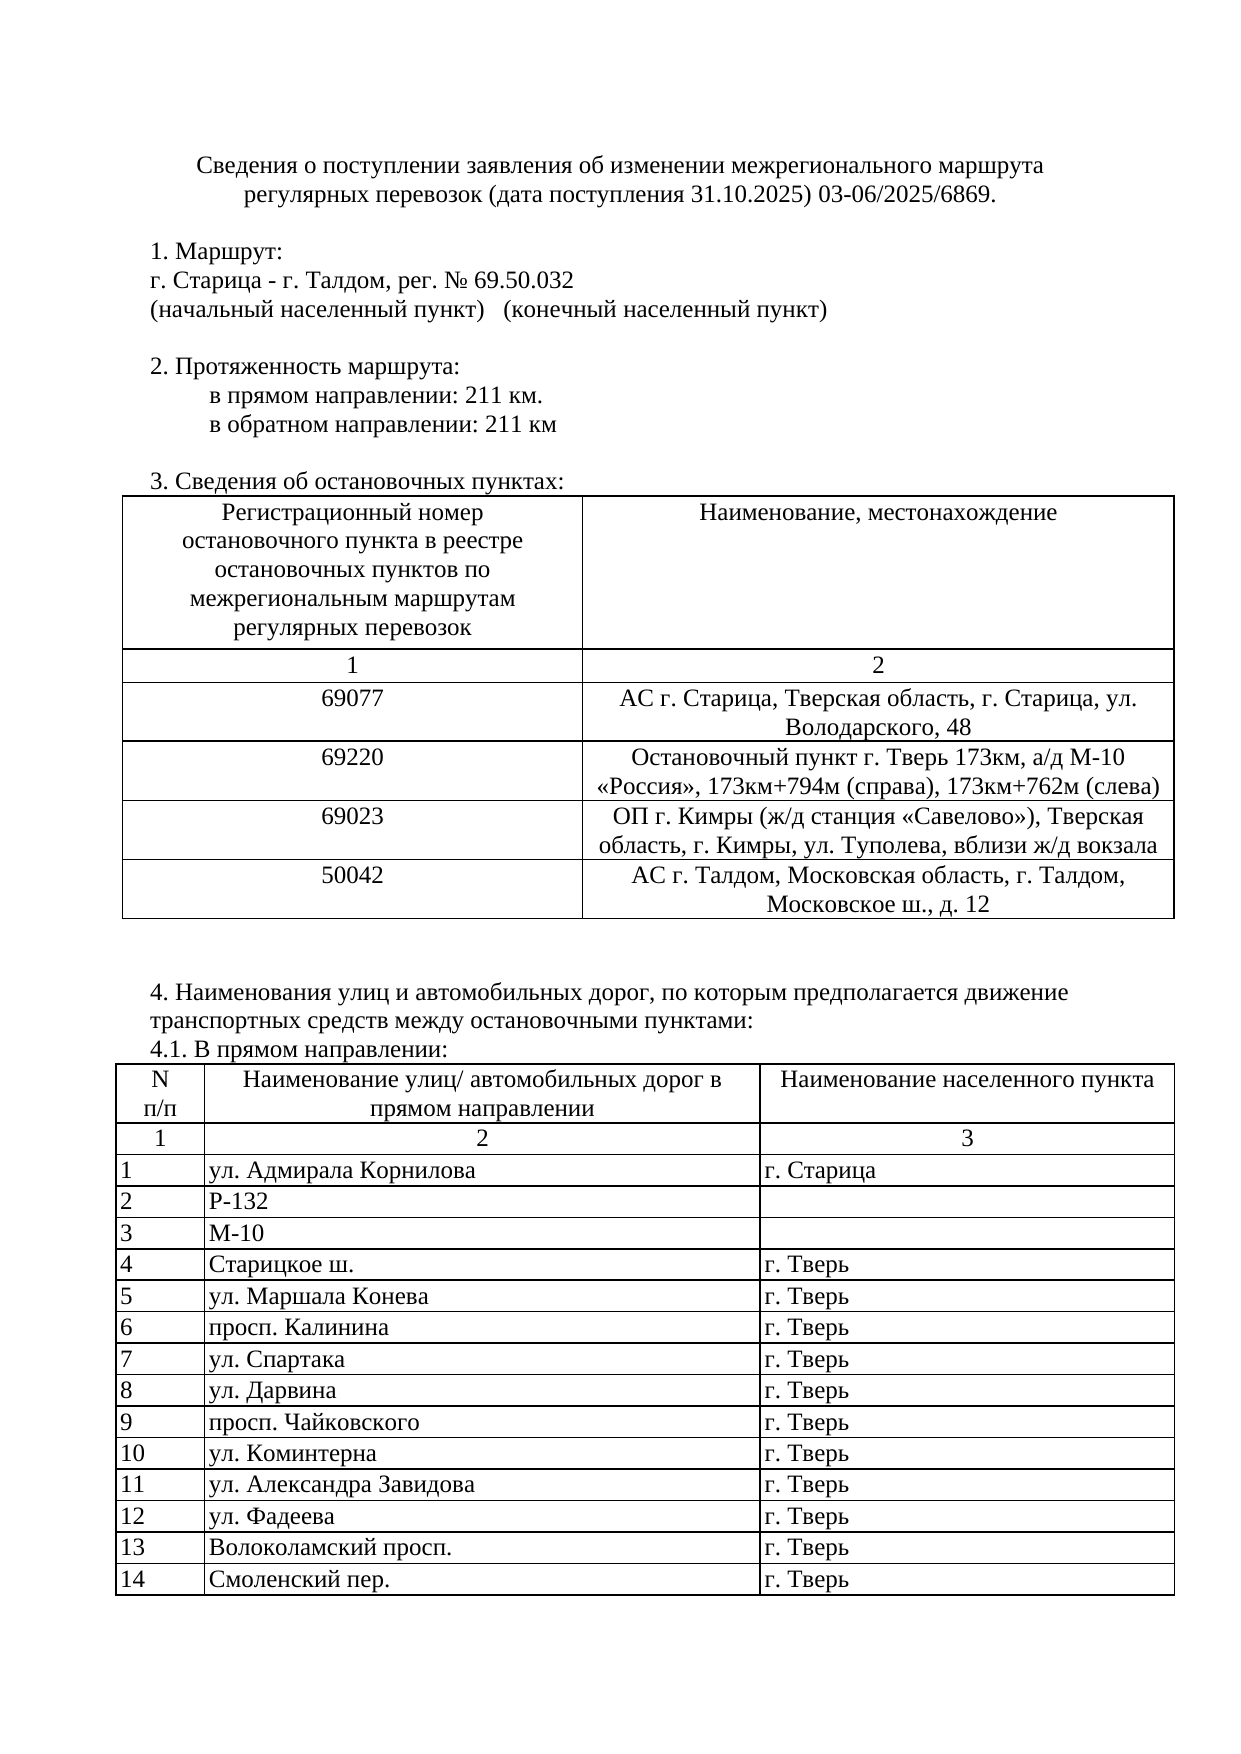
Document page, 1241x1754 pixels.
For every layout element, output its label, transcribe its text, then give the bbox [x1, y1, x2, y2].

table_cell 3 [117, 1218, 204, 1248]
table_cell 1 [117, 1155, 204, 1185]
table_cell г. Тверь [761, 1250, 1174, 1279]
table_cell просп. Калинина [205, 1312, 759, 1342]
table_cell ул. Маршала Конева [205, 1281, 759, 1311]
table_header N п/п [117, 1065, 204, 1122]
table_cell г. Тверь [761, 1344, 1174, 1374]
table_cell г. Тверь [761, 1312, 1174, 1342]
text в обратном направлении: 211 км [150, 409, 1090, 437]
table_cell 13 [117, 1533, 204, 1562]
table_cell г. Тверь [761, 1375, 1174, 1405]
text 3. Сведения об остановочных пунктах: [150, 466, 1090, 495]
table_cell 6 [117, 1312, 204, 1342]
table_cell Остановочный пункт г. Тверь 173км, а/д М-10 «Россия», 173км+794м (справа), 173км+762м (слева) [583, 742, 1173, 799]
table_cell 10 [117, 1438, 204, 1468]
table_cell 2 [205, 1124, 759, 1153]
table_cell 8 [117, 1375, 204, 1405]
text (начальный населенный пункт) (конечный населенный пункт) [150, 294, 1090, 322]
table_cell г. Тверь [761, 1533, 1174, 1562]
table_cell Волоколамский просп. [205, 1533, 759, 1562]
table_header Наименование населенного пункта [761, 1065, 1174, 1122]
table_cell 69023 [123, 801, 582, 858]
table_cell Р-132 [205, 1187, 759, 1216]
table_header Наименование, местонахождение [583, 497, 1173, 648]
table_header Наименование улиц/ автомобильных дорог в прямом направлении [205, 1065, 759, 1122]
table_cell 9 [117, 1407, 204, 1437]
table_cell 4 [117, 1250, 204, 1279]
table_cell 12 [117, 1501, 204, 1531]
text в прямом направлении: 211 км. [150, 380, 1090, 409]
table_cell 5 [117, 1281, 204, 1311]
table_cell 1 [117, 1124, 204, 1153]
table_cell 3 [761, 1124, 1174, 1153]
table_cell АС г. Старица, Тверская область, г. Старица, ул. Володарского, 48 [583, 683, 1173, 740]
text 4. Наименования улиц и автомобильных дорог, по которым предполагается движение транспортных средств между остановочными пунктами: [150, 977, 1090, 1034]
table_cell М-10 [205, 1218, 759, 1248]
table_cell Старицкое ш. [205, 1250, 759, 1279]
table_cell г. Тверь [761, 1438, 1174, 1468]
table_cell г. Тверь [761, 1501, 1174, 1531]
table_cell ОП г. Кимры (ж/д станция «Савелово»), Тверская область, г. Кимры, ул. Туполева, вблизи ж/д вокзала [583, 801, 1173, 858]
table_cell 1 [123, 650, 582, 681]
table_cell г. Тверь [761, 1564, 1174, 1594]
table_cell 2 [583, 650, 1173, 681]
table_cell г. Тверь [761, 1281, 1174, 1311]
text 4.1. В прямом направлении: [150, 1034, 1090, 1063]
text г. Старица - г. Талдом, рег. № 69.50.032 [150, 265, 1090, 294]
table_cell 50042 [123, 860, 582, 918]
text 1. Маршрут: [150, 236, 1090, 265]
text 2. Протяженность маршрута: [150, 351, 1090, 380]
table_cell 69220 [123, 742, 582, 799]
table_cell [761, 1218, 1174, 1248]
table_cell ул. Фадеева [205, 1501, 759, 1531]
table_cell 69077 [123, 683, 582, 740]
table_cell г. Старица [761, 1155, 1174, 1185]
table_cell Смоленский пер. [205, 1564, 759, 1594]
text Сведения о поступлении заявления об изменении межрегионального маршрута регулярных перевозок (дата поступления 31.10.2025) 03-06/2025/6869. [150, 150, 1090, 207]
table_cell 7 [117, 1344, 204, 1374]
table_cell ул. Дарвина [205, 1375, 759, 1405]
table_cell г. Тверь [761, 1470, 1174, 1499]
table_cell ул. Коминтерна [205, 1438, 759, 1468]
table_cell просп. Чайковского [205, 1407, 759, 1437]
table_cell АС г. Талдом, Московская область, г. Талдом, Московское ш., д. 12 [583, 860, 1173, 918]
table_cell ул. Александра Завидова [205, 1470, 759, 1499]
table_cell 14 [117, 1564, 204, 1594]
table_cell ул. Адмирала Корнилова [205, 1155, 759, 1185]
table_cell 2 [117, 1187, 204, 1216]
table_header Регистрационный номер остановочного пункта в реестре остановочных пунктов по межрегиональным маршрутам регулярных перевозок [123, 497, 582, 648]
table_cell ул. Спартака [205, 1344, 759, 1374]
table_cell [761, 1187, 1174, 1216]
table_cell 11 [117, 1470, 204, 1499]
table_cell г. Тверь [761, 1407, 1174, 1437]
